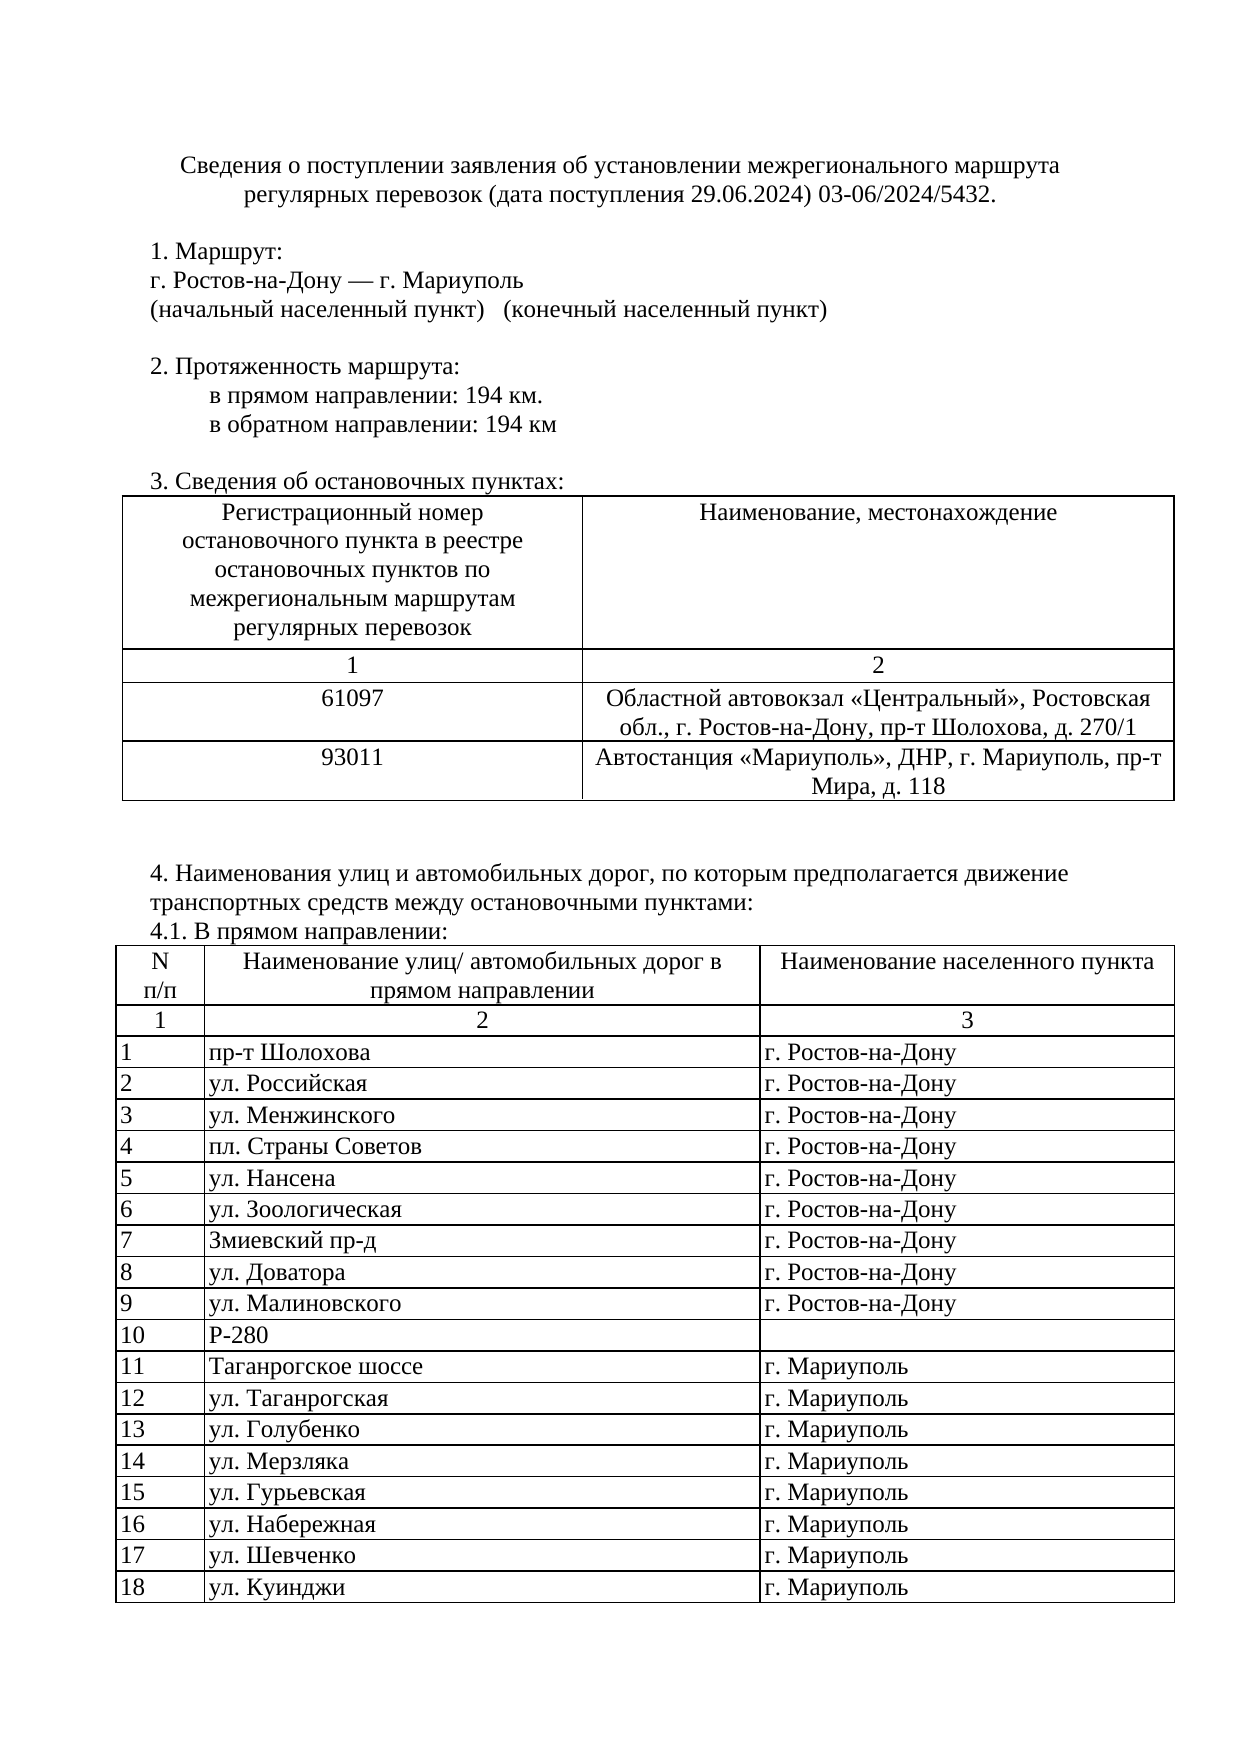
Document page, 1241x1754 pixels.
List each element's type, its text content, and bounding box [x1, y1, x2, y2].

table_cell ул. Шевченко [205, 1540, 759, 1570]
table_cell г. Ростов-на-Дону [761, 1068, 1174, 1098]
table_cell 2 [205, 1006, 759, 1035]
table_cell г. Мариуполь [761, 1509, 1174, 1539]
table_cell 61097 [123, 683, 582, 740]
table_cell 16 [117, 1509, 204, 1539]
table_cell 12 [117, 1383, 204, 1413]
table_cell 6 [117, 1194, 204, 1224]
table_cell 7 [117, 1226, 204, 1256]
table_cell г. Мариуполь [761, 1352, 1174, 1381]
table_cell ул. Российская [205, 1068, 759, 1098]
table_cell 4 [117, 1131, 204, 1161]
table_cell ул. Гурьевская [205, 1477, 759, 1507]
table_cell 11 [117, 1352, 204, 1381]
text 3. Сведения об остановочных пунктах: [150, 466, 1090, 495]
text 2. Протяженность маршрута: [150, 351, 1090, 380]
table_cell г. Ростов-на-Дону [761, 1289, 1174, 1318]
table_cell пр-т Шолохова [205, 1037, 759, 1067]
text 4. Наименования улиц и автомобильных дорог, по которым предполагается движение транспортных средств между остановочными пунктами: [150, 858, 1090, 916]
table_cell Р-280 [205, 1320, 759, 1350]
table_cell ул. Менжинского [205, 1100, 759, 1130]
table_cell [761, 1320, 1174, 1350]
table_cell г. Мариуполь [761, 1446, 1174, 1476]
table_cell Таганрогское шоссе [205, 1352, 759, 1381]
table_cell Автостанция «Мариуполь», ДНР, г. Мариуполь, пр-т Мира, д. 118 [583, 742, 1173, 799]
table_cell ул. Мерзляка [205, 1446, 759, 1476]
table_cell г. Мариуполь [761, 1477, 1174, 1507]
table_cell ул. Доватора [205, 1257, 759, 1287]
table_cell 5 [117, 1163, 204, 1193]
table_cell 15 [117, 1477, 204, 1507]
table_cell г. Мариуполь [761, 1383, 1174, 1413]
text 1. Маршрут: [150, 236, 1090, 265]
table_cell г. Ростов-на-Дону [761, 1194, 1174, 1224]
table_cell 93011 [123, 742, 582, 799]
text (начальный населенный пункт) (конечный населенный пункт) [150, 294, 1090, 322]
table_cell ул. Зоологическая [205, 1194, 759, 1224]
text 4.1. В прямом направлении: [150, 916, 1090, 945]
table_cell г. Мариуполь [761, 1572, 1174, 1602]
table_header Наименование улиц/ автомобильных дорог в прямом направлении [205, 946, 759, 1004]
table_cell г. Ростов-на-Дону [761, 1100, 1174, 1130]
table_cell 9 [117, 1289, 204, 1318]
table_cell 18 [117, 1572, 204, 1602]
table_cell ул. Нансена [205, 1163, 759, 1193]
table_cell г. Мариуполь [761, 1540, 1174, 1570]
table_cell г. Ростов-на-Дону [761, 1257, 1174, 1287]
table_cell 17 [117, 1540, 204, 1570]
text Сведения о поступлении заявления об установлении межрегионального маршрута регулярных перевозок (дата поступления 29.06.2024) 03-06/2024/5432. [150, 150, 1090, 207]
table_header N п/п [117, 946, 204, 1004]
table_cell 13 [117, 1415, 204, 1444]
table_cell 3 [761, 1006, 1174, 1035]
table_cell 2 [117, 1068, 204, 1098]
table_cell г. Ростов-на-Дону [761, 1163, 1174, 1193]
table_cell Змиевский пр-д [205, 1226, 759, 1256]
table_cell 1 [123, 650, 582, 681]
table_cell 8 [117, 1257, 204, 1287]
table_cell 10 [117, 1320, 204, 1350]
table_cell 14 [117, 1446, 204, 1476]
table_cell ул. Набережная [205, 1509, 759, 1539]
table_cell 1 [117, 1037, 204, 1067]
table_cell 2 [583, 650, 1173, 681]
table_cell 1 [117, 1006, 204, 1035]
table_header Наименование населенного пункта [761, 946, 1174, 1004]
table_header Регистрационный номер остановочного пункта в реестре остановочных пунктов по межрегиональным маршрутам регулярных перевозок [123, 497, 582, 648]
text в обратном направлении: 194 км [150, 409, 1090, 437]
table_cell Областной автовокзал «Центральный», Ростовская обл., г. Ростов-на-Дону, пр-т Шолохова, д. 270/1 [583, 683, 1173, 740]
table_cell г. Мариуполь [761, 1415, 1174, 1444]
table_cell ул. Голубенко [205, 1415, 759, 1444]
table_cell ул. Куинджи [205, 1572, 759, 1602]
table_cell г. Ростов-на-Дону [761, 1226, 1174, 1256]
table_cell пл. Страны Советов [205, 1131, 759, 1161]
text г. Ростов-на-Дону — г. Мариуполь [150, 265, 1090, 294]
table_cell г. Ростов-на-Дону [761, 1131, 1174, 1161]
table_cell ул. Таганрогская [205, 1383, 759, 1413]
table_cell г. Ростов-на-Дону [761, 1037, 1174, 1067]
text в прямом направлении: 194 км. [150, 380, 1090, 409]
table_cell 3 [117, 1100, 204, 1130]
table_cell ул. Малиновского [205, 1289, 759, 1318]
table_header Наименование, местонахождение [583, 497, 1173, 648]
